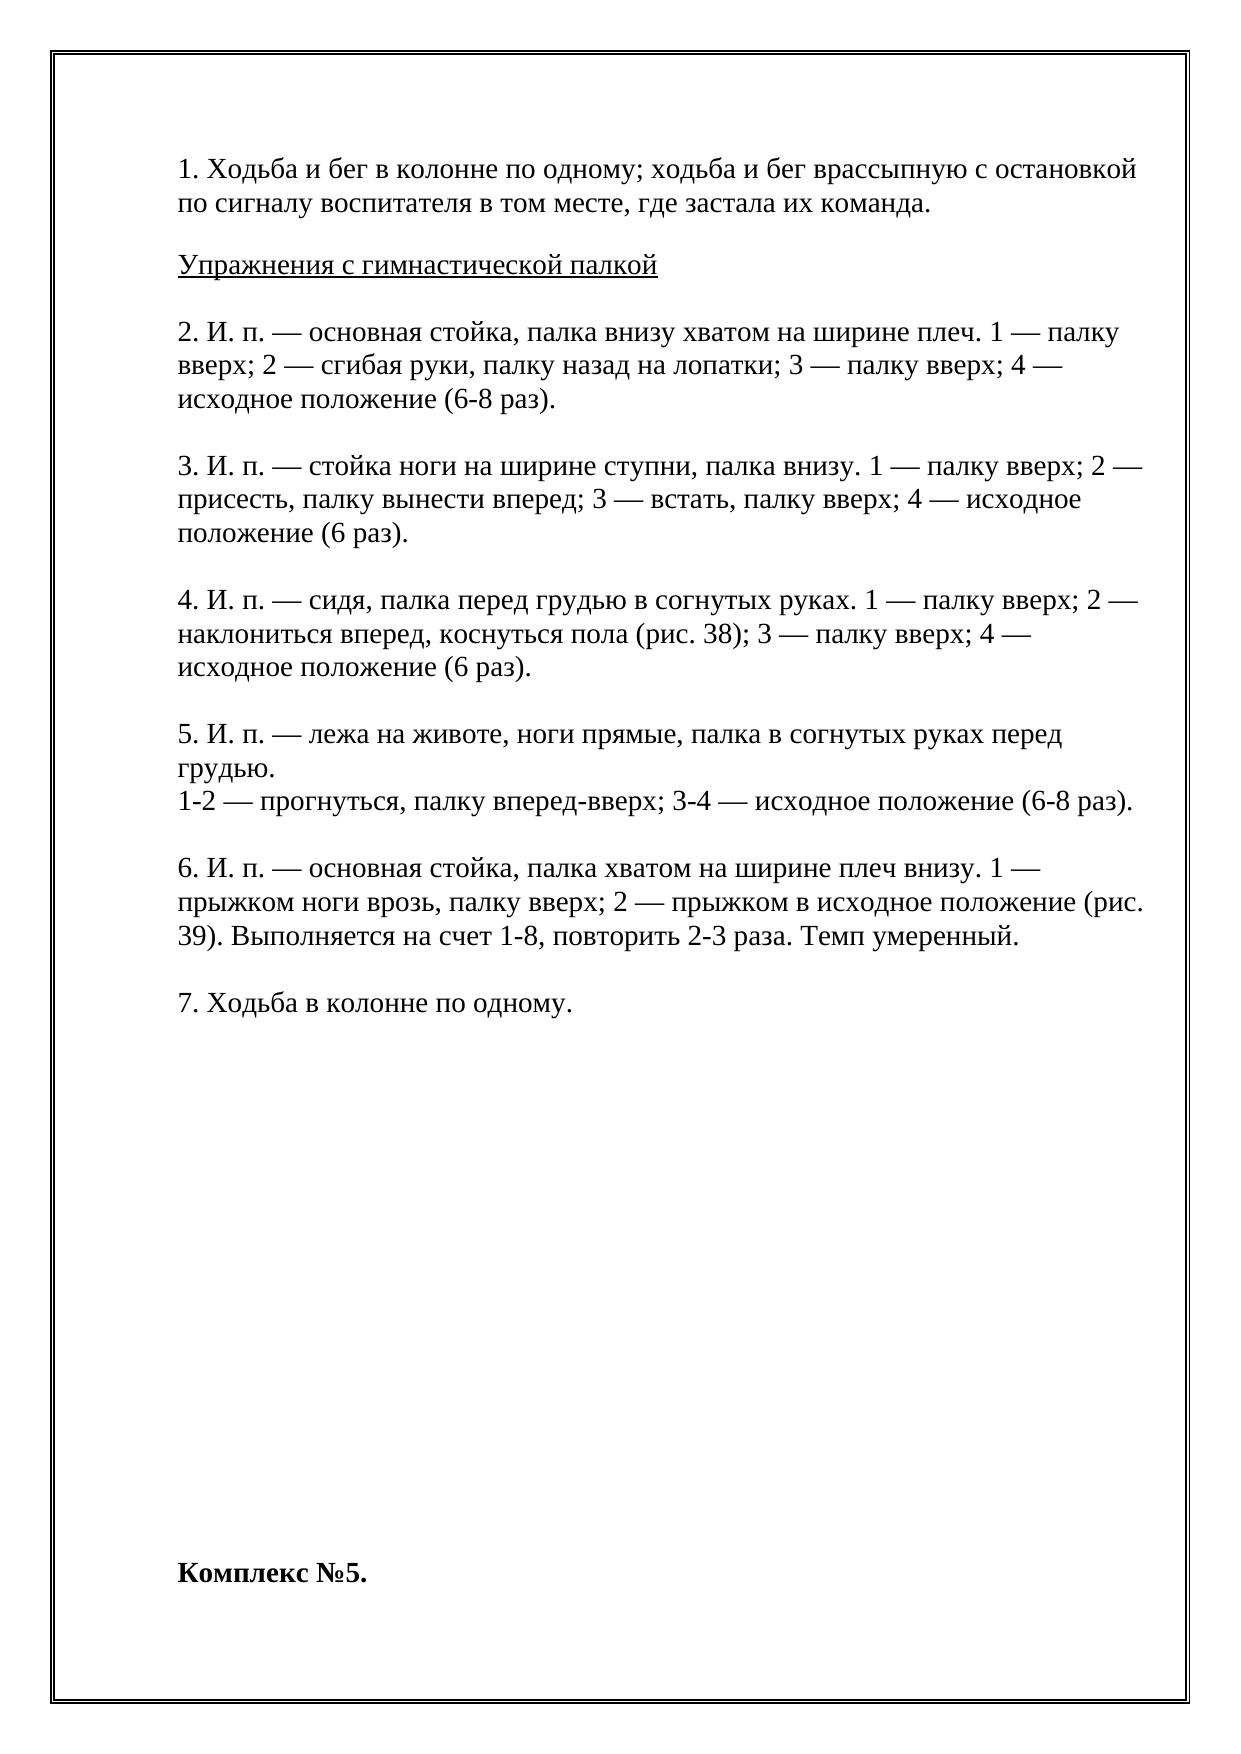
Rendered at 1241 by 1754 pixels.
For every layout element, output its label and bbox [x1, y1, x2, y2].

table_header [177, 118, 1152, 1622]
